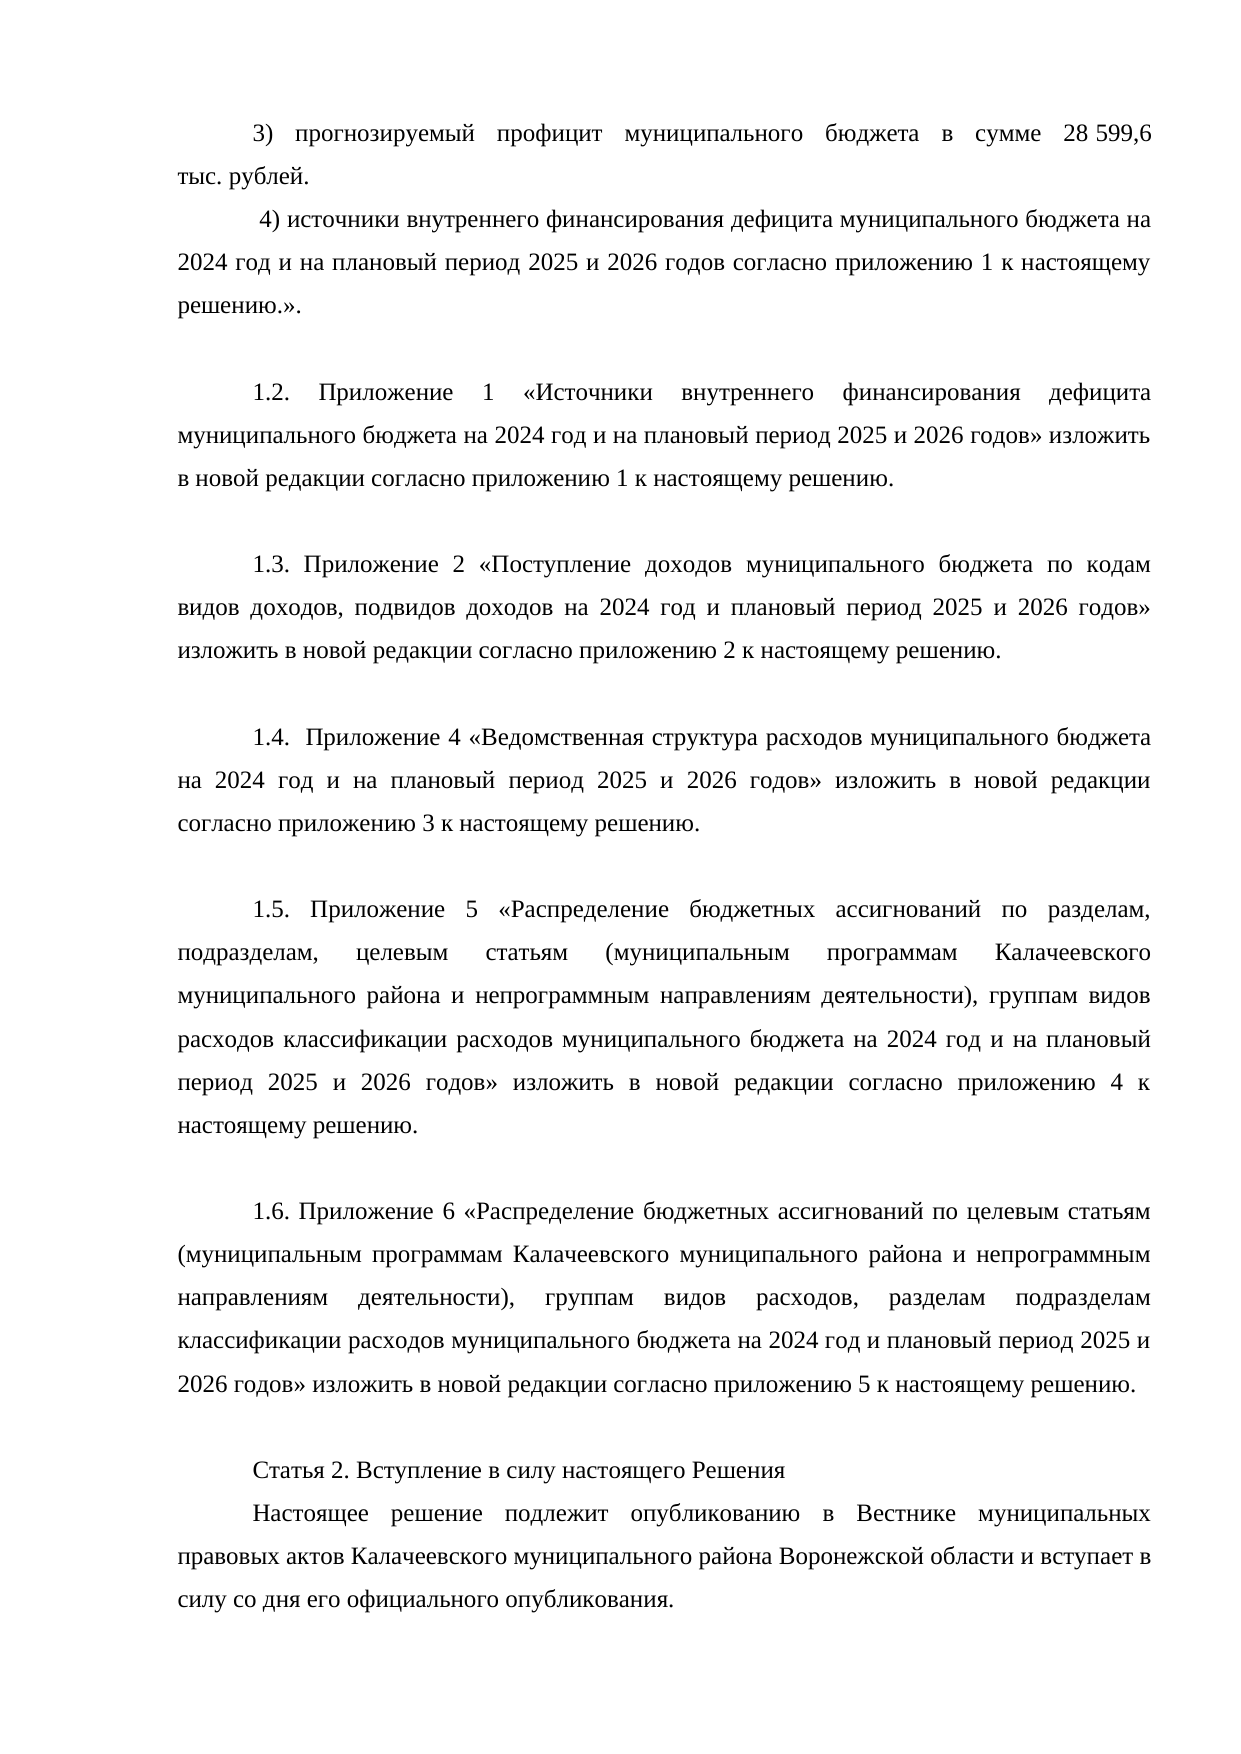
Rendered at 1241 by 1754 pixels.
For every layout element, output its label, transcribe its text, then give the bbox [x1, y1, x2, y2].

text 3) прогнозируемый профицит муниципального бюджета в сумме 28 599,6 тыс. рублей. [177, 118, 1152, 190]
text 1.6. Приложение 6 «Распределение бюджетных ассигнований по целевым статьям (муниципальным программам Калачеевского муниципального района и непрограммным направлениям деятельности), группам видов расходов, разделам подразделам классификации расходов муниципального бюджета на 2024 год и плановый период 2025 и 2026 годов» изложить в новой редакции согласно приложению 5 к настоящему решению. [177, 1196, 1152, 1397]
text 1.3. Приложение 2 «Поступление доходов муниципального бюджета по кодам видов доходов, подвидов доходов на 2024 год и плановый период 2025 и 2026 годов» изложить в новой редакции согласно приложению 2 к настоящему решению. [177, 549, 1152, 664]
text 1.4. Приложение 4 «Ведомственная структура расходов муниципального бюджета на 2024 год и на плановый период 2025 и 2026 годов» изложить в новой редакции согласно приложению 3 к настоящему решению. [177, 722, 1152, 837]
text Статья 2. Вступление в силу настоящего Решения [177, 1455, 1152, 1484]
text 4) источники внутреннего финансирования дефицита муниципального бюджета на 2024 год и на плановый период 2025 и 2026 годов согласно приложению 1 к настоящему решению.». [177, 204, 1152, 319]
text 1.5. Приложение 5 «Распределение бюджетных ассигнований по разделам, подразделам, целевым статьям (муниципальным программам Калачеевского муниципального района и непрограммным направлениям деятельности), группам видов расходов классификации расходов муниципального бюджета на 2024 год и на плановый период 2025 и 2026 годов» изложить в новой редакции согласно приложению 4 к настоящему решению. [177, 894, 1152, 1139]
text 1.2. Приложение 1 «Источники внутреннего финансирования дефицита муниципального бюджета на 2024 год и на плановый период 2025 и 2026 годов» изложить в новой редакции согласно приложению 1 к настоящему решению. [177, 377, 1152, 492]
text Настоящее решение подлежит опубликованию в Вестнике муниципальных правовых актов Калачеевского муниципального района Воронежской области и вступает в силу со дня его официального опубликования. [177, 1498, 1152, 1613]
